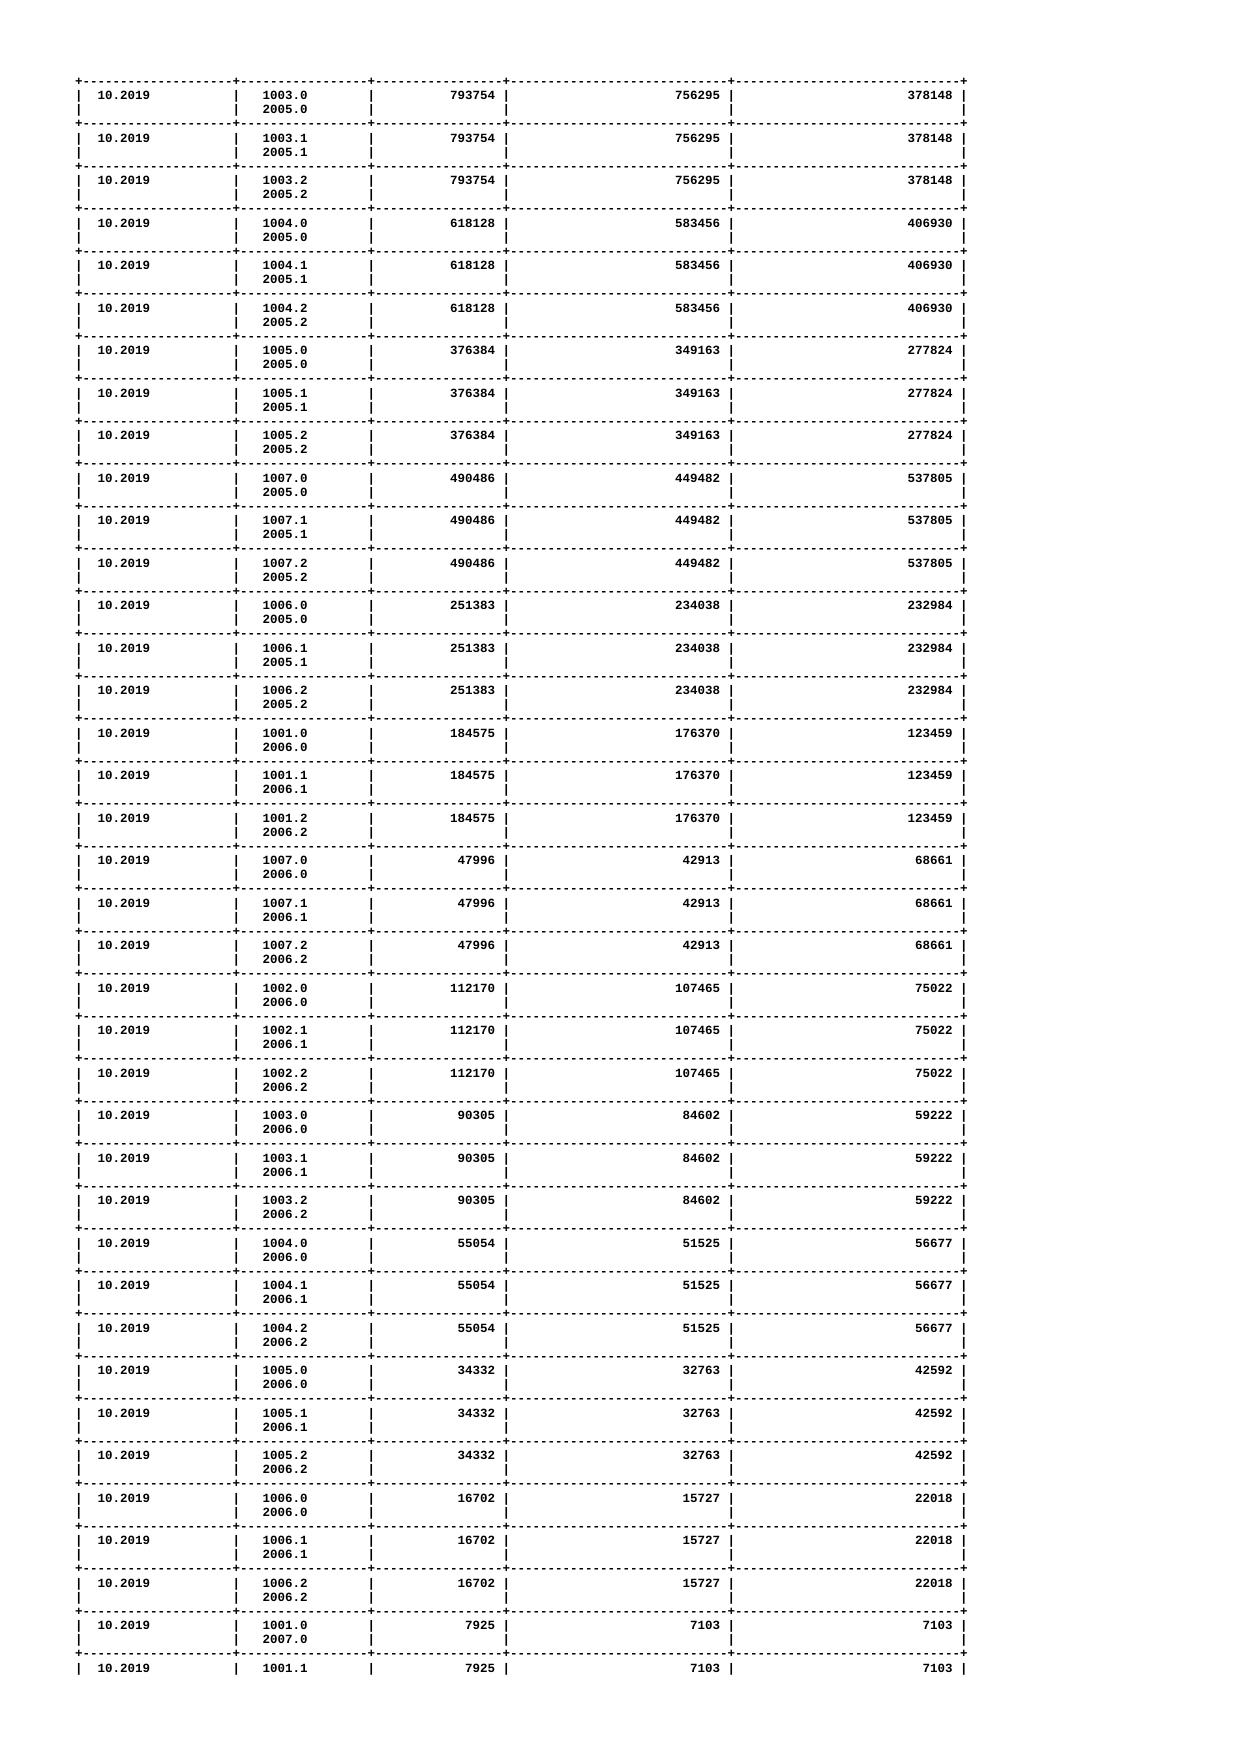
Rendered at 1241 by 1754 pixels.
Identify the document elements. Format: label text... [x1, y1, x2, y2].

text | 10.2019 | 1007.2 | 490486 | 449482 | 537805 | [75, 557, 1165, 571]
text | 10.2019 | 1003.0 | 793754 | 756295 | 378148 | [75, 89, 1165, 103]
text +--------------------+-----------------+-----------------+-----------------------------+------------------------------+ [75, 1095, 1165, 1109]
text | | 2006.2 | | | | [75, 826, 1165, 840]
text +--------------------+-----------------+-----------------+-----------------------------+------------------------------+ [75, 1307, 1165, 1322]
text | 10.2019 | 1001.0 | 184575 | 176370 | 123459 | [75, 727, 1165, 741]
text | 10.2019 | 1001.2 | 184575 | 176370 | 123459 | [75, 812, 1165, 826]
text | | 2006.0 | | | | [75, 868, 1165, 882]
text +--------------------+-----------------+-----------------+-----------------------------+------------------------------+ [75, 1350, 1165, 1364]
text | 10.2019 | 1001.1 | 184575 | 176370 | 123459 | [75, 769, 1165, 783]
text | | 2006.1 | | | | [75, 1166, 1165, 1180]
text +--------------------+-----------------+-----------------+-----------------------------+------------------------------+ [75, 1010, 1165, 1024]
text | 10.2019 | 1001.0 | 7925 | 7103 | 7103 | [75, 1619, 1165, 1633]
text | | 2006.0 | | | | [75, 1251, 1165, 1265]
text | 10.2019 | 1005.1 | 376384 | 349163 | 277824 | [75, 387, 1165, 401]
text | 10.2019 | 1007.0 | 47996 | 42913 | 68661 | [75, 854, 1165, 868]
text | | 2006.0 | | | | [75, 1378, 1165, 1392]
text | 10.2019 | 1006.1 | 251383 | 234038 | 232984 | [75, 642, 1165, 656]
text | 10.2019 | 1002.2 | 112170 | 107465 | 75022 | [75, 1067, 1165, 1081]
text | | 2006.0 | | | | [75, 741, 1165, 755]
text | 10.2019 | 1003.2 | 90305 | 84602 | 59222 | [75, 1194, 1165, 1208]
text | 10.2019 | 1005.1 | 34332 | 32763 | 42592 | [75, 1407, 1165, 1421]
text | 10.2019 | 1005.0 | 376384 | 349163 | 277824 | [75, 344, 1165, 358]
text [75, 160, 1165, 174]
text +--------------------+-----------------+-----------------+-----------------------------+------------------------------+ [75, 415, 1165, 429]
text | | 2005.2 | | | | [75, 698, 1165, 712]
text | | 2005.2 | | | | [75, 188, 1165, 202]
text | 10.2019 | 1006.2 | 251383 | 234038 | 232984 | [75, 684, 1165, 698]
text | | 2006.1 | | | | [75, 783, 1165, 797]
text | 10.2019 | 1007.2 | 47996 | 42913 | 68661 | [75, 939, 1165, 953]
text +--------------------+-----------------+-----------------+-----------------------------+------------------------------+ [75, 330, 1165, 344]
text | 10.2019 | 1003.2 | 793754 | 756295 | 378148 | [75, 174, 1165, 188]
text +--------------------+-----------------+-----------------+-----------------------------+------------------------------+ [75, 627, 1165, 642]
text +--------------------+-----------------+-----------------+-----------------------------+------------------------------+ [75, 457, 1165, 472]
text +--------------------+-----------------+-----------------+-----------------------------+------------------------------+ [75, 1562, 1165, 1577]
text +--------------------+-----------------+-----------------+-----------------------------+------------------------------+ [75, 967, 1165, 982]
text +--------------------+-----------------+-----------------+-----------------------------+------------------------------+ [75, 882, 1165, 897]
text | 10.2019 | 1004.2 | 55054 | 51525 | 56677 | [75, 1322, 1165, 1336]
text | | 2005.0 | | | | [75, 231, 1165, 245]
text +--------------------+-----------------+-----------------+-----------------------------+------------------------------+ [75, 245, 1165, 259]
text +--------------------+-----------------+-----------------+-----------------------------+------------------------------+ [75, 372, 1165, 387]
text | | 2006.0 | | | | [75, 1506, 1165, 1520]
text +--------------------+-----------------+-----------------+-----------------------------+------------------------------+ [75, 202, 1165, 217]
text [75, 117, 1165, 132]
text | | 2006.1 | | | | [75, 1548, 1165, 1562]
text | 10.2019 | 1004.2 | 618128 | 583456 | 406930 | [75, 302, 1165, 316]
text +--------------------+-----------------+-----------------+-----------------------------+------------------------------+ [75, 797, 1165, 812]
text | | 2005.2 | | | | [75, 571, 1165, 585]
text | | 2006.2 | | | | [75, 1208, 1165, 1222]
text +--------------------+-----------------+-----------------+-----------------------------+------------------------------+ [75, 585, 1165, 599]
text +--------------------+-----------------+-----------------+-----------------------------+------------------------------+ [75, 1477, 1165, 1492]
text | 10.2019 | 1006.1 | 16702 | 15727 | 22018 | [75, 1534, 1165, 1548]
text | | 2006.0 | | | | [75, 1123, 1165, 1137]
text +--------------------+-----------------+-----------------+-----------------------------+------------------------------+ [75, 925, 1165, 939]
text | | 2005.2 | | | | [75, 316, 1165, 330]
text | | 2006.2 | | | | [75, 953, 1165, 967]
text | 10.2019 | 1003.0 | 90305 | 84602 | 59222 | [75, 1109, 1165, 1123]
text | 10.2019 | 1004.1 | 55054 | 51525 | 56677 | [75, 1279, 1165, 1293]
text | 10.2019 | 1004.1 | 618128 | 583456 | 406930 | [75, 259, 1165, 273]
text | | 2007.0 | | | | [75, 1633, 1165, 1647]
text | 10.2019 | 1005.2 | 376384 | 349163 | 277824 | [75, 429, 1165, 443]
text | | 2006.0 | | | | [75, 996, 1165, 1010]
text +--------------------+-----------------+-----------------+-----------------------------+------------------------------+ [75, 1435, 1165, 1449]
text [75, 1605, 1165, 1619]
text | | 2005.1 | | | | [75, 401, 1165, 415]
text | | 2006.1 | | | | [75, 1038, 1165, 1052]
text | | 2005.0 | | | | [75, 103, 1165, 117]
text | 10.2019 | 1004.0 | 618128 | 583456 | 406930 | [75, 217, 1165, 231]
text | | 2005.1 | | | | [75, 656, 1165, 670]
text | 10.2019 | 1007.1 | 47996 | 42913 | 68661 | [75, 897, 1165, 911]
text | 10.2019 | 1005.2 | 34332 | 32763 | 42592 | [75, 1449, 1165, 1463]
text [75, 1647, 1165, 1662]
text +--------------------+-----------------+-----------------+-----------------------------+------------------------------+ [75, 755, 1165, 769]
text | 10.2019 | 1006.0 | 16702 | 15727 | 22018 | [75, 1492, 1165, 1506]
text +--------------------+-----------------+-----------------+-----------------------------+------------------------------+ [75, 712, 1165, 727]
text | | 2006.2 | | | | [75, 1591, 1165, 1605]
text +--------------------+-----------------+-----------------+-----------------------------+------------------------------+ [75, 670, 1165, 684]
text +--------------------+-----------------+-----------------+-----------------------------+------------------------------+ [75, 1180, 1165, 1194]
text | | 2005.1 | | | | [75, 528, 1165, 542]
text +--------------------+-----------------+-----------------+-----------------------------+------------------------------+ [75, 287, 1165, 302]
text | 10.2019 | 1006.2 | 16702 | 15727 | 22018 | [75, 1577, 1165, 1591]
text | | 2006.2 | | | | [75, 1336, 1165, 1350]
text | 10.2019 | 1004.0 | 55054 | 51525 | 56677 | [75, 1237, 1165, 1251]
text | | 2005.0 | | | | [75, 486, 1165, 500]
text | 10.2019 | 1003.1 | 793754 | 756295 | 378148 | [75, 132, 1165, 146]
text | | 2005.0 | | | | [75, 358, 1165, 372]
text | 10.2019 | 1003.1 | 90305 | 84602 | 59222 | [75, 1152, 1165, 1166]
text +--------------------+-----------------+-----------------+-----------------------------+------------------------------+ [75, 542, 1165, 557]
text | | 2005.1 | | | | [75, 146, 1165, 160]
text +--------------------+-----------------+-----------------+-----------------------------+------------------------------+ [75, 1265, 1165, 1279]
text | | 2006.2 | | | | [75, 1081, 1165, 1095]
text | | 2005.2 | | | | [75, 443, 1165, 457]
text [75, 75, 1165, 89]
text | 10.2019 | 1001.1 | 7925 | 7103 | 7103 | [75, 1662, 1165, 1676]
text | 10.2019 | 1006.0 | 251383 | 234038 | 232984 | [75, 599, 1165, 613]
text | | 2006.1 | | | | [75, 1293, 1165, 1307]
text | 10.2019 | 1002.1 | 112170 | 107465 | 75022 | [75, 1024, 1165, 1038]
text | 10.2019 | 1007.0 | 490486 | 449482 | 537805 | [75, 472, 1165, 486]
text | | 2006.1 | | | | [75, 1421, 1165, 1435]
text | | 2005.0 | | | | [75, 613, 1165, 627]
text | 10.2019 | 1002.0 | 112170 | 107465 | 75022 | [75, 982, 1165, 996]
text +--------------------+-----------------+-----------------+-----------------------------+------------------------------+ [75, 500, 1165, 514]
text +--------------------+-----------------+-----------------+-----------------------------+------------------------------+ [75, 1052, 1165, 1067]
text | 10.2019 | 1005.0 | 34332 | 32763 | 42592 | [75, 1364, 1165, 1378]
text | | 2006.1 | | | | [75, 911, 1165, 925]
text | | 2005.1 | | | | [75, 273, 1165, 287]
text +--------------------+-----------------+-----------------+-----------------------------+------------------------------+ [75, 1520, 1165, 1534]
text | | 2006.2 | | | | [75, 1463, 1165, 1477]
text +--------------------+-----------------+-----------------+-----------------------------+------------------------------+ [75, 840, 1165, 854]
text +--------------------+-----------------+-----------------+-----------------------------+------------------------------+ [75, 1392, 1165, 1407]
text | 10.2019 | 1007.1 | 490486 | 449482 | 537805 | [75, 514, 1165, 528]
text +--------------------+-----------------+-----------------+-----------------------------+------------------------------+ [75, 1222, 1165, 1237]
text +--------------------+-----------------+-----------------+-----------------------------+------------------------------+ [75, 1137, 1165, 1152]
